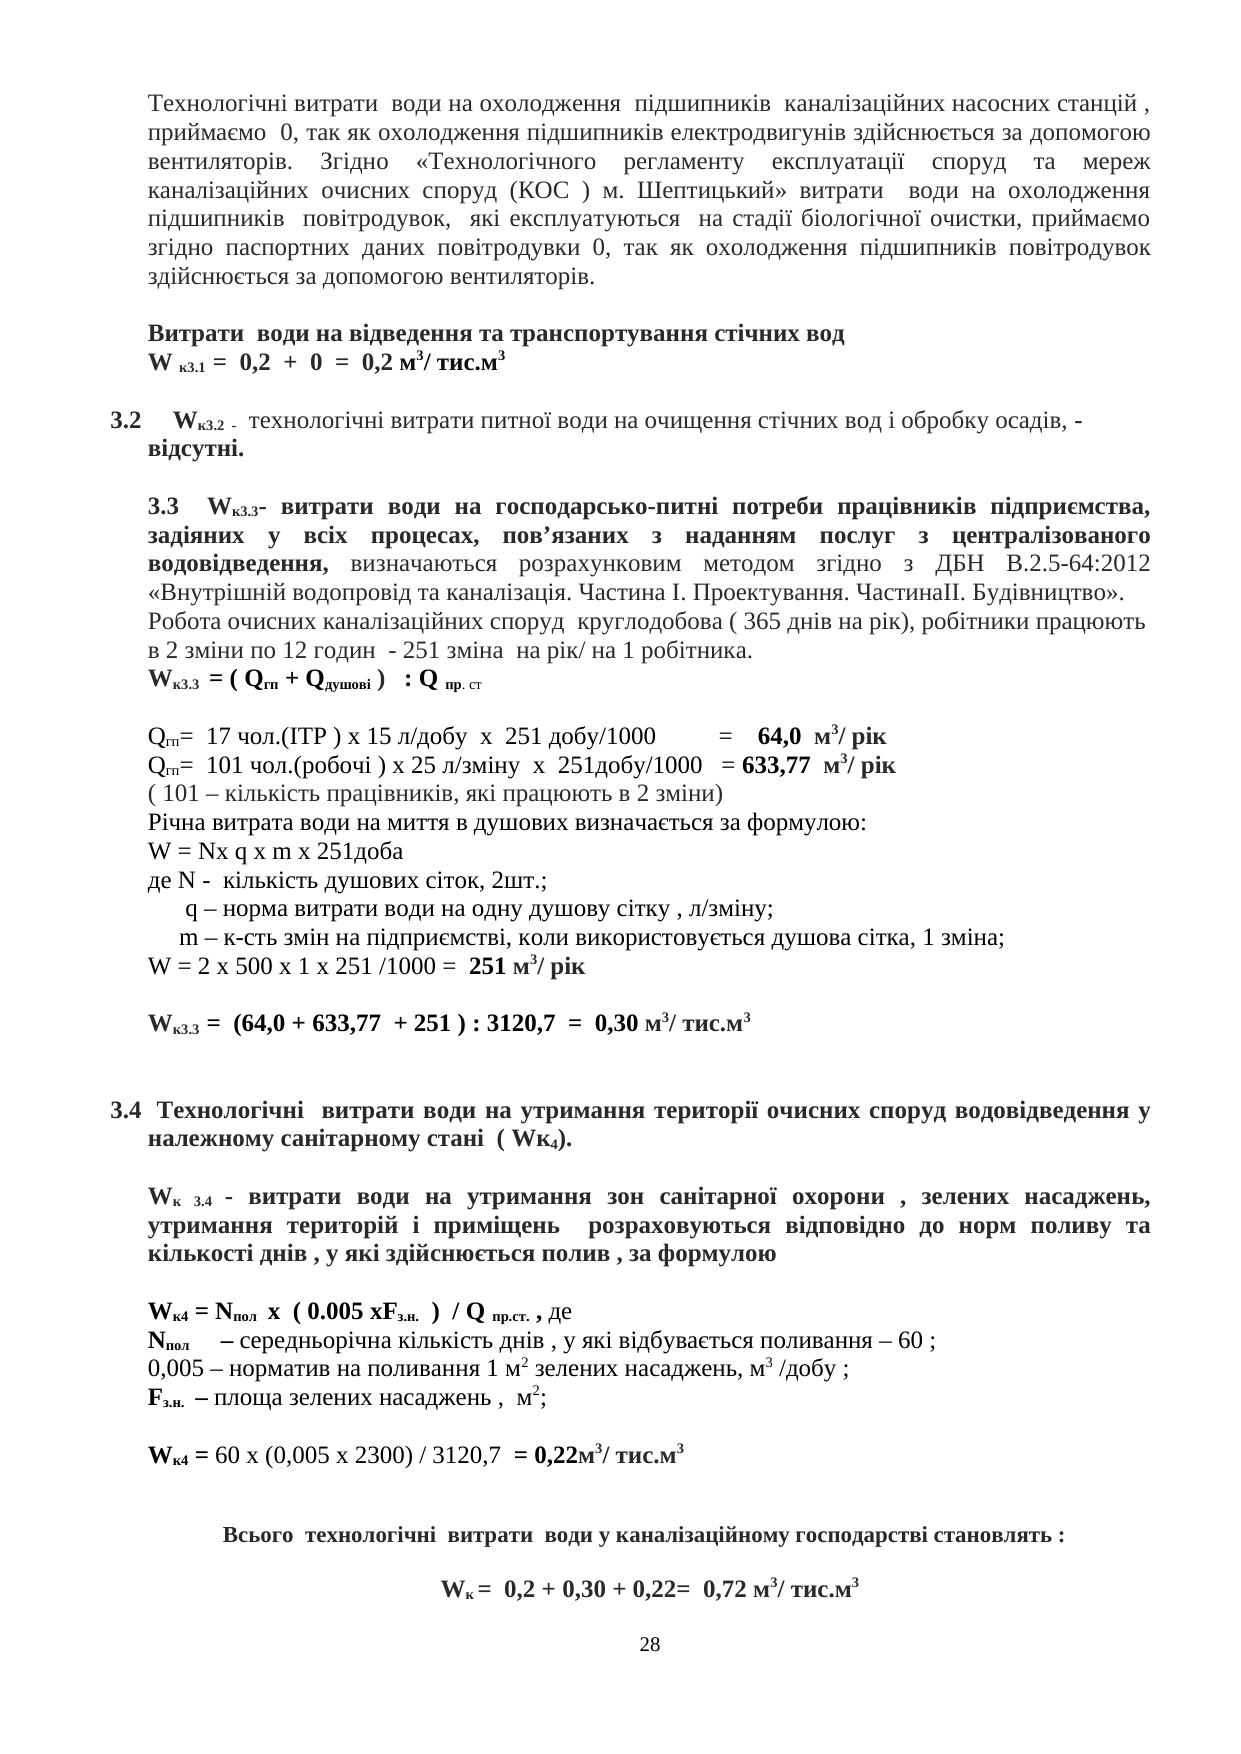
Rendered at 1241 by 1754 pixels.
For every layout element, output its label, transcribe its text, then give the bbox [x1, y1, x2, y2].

text 0,005 – норматив на поливання 1 м2 зелених насаджень, м3 /добу ; [148, 1353, 1152, 1382]
text W = Nх q х m х 251доба [148, 836, 1152, 865]
text Wк4 = Nпол х ( 0.005 хFз.н. ) / Q пр.ст. , де [148, 1296, 1152, 1325]
text ( 101 – кількість працівників, які працюють в 2 зміни) [148, 778, 1152, 807]
text Робота очисних каналізаційних споруд круглодобова ( 365 днів на рік), робітники працюють в 2 зміни по 12 годин - 251 зміна на рік/ на 1 робітника. [148, 606, 1152, 663]
list Wк3.2 - технологічні витрати питної води на очищення стічних вод і обробку осадів, - відсутні. [110, 405, 1152, 462]
text q – норма витрати води на одну душову сітку , л/зміну; [148, 893, 1152, 922]
text Qгп= 101 чол.(робочі ) х 25 л/зміну х 251добу/1000 = 633,77 м3/ рік [148, 750, 1152, 778]
text Wк = 0,2 + 0,30 + 0,22= 0,72 м3/ тис.м3 [148, 1574, 1152, 1603]
list Технологічні витрати води на утримання території очисних споруд водовідведення у належному санітарному стані ( Wк4). [110, 1095, 1152, 1152]
text W к3.1 = 0,2 + 0 = 0,2 м3/ тис.м3 [148, 347, 1152, 376]
text Wк3.3 = (64,0 + 633,77 + 251 ) : 3120,7 = 0,30 м3/ тис.м3 [148, 1008, 1152, 1037]
text Wк3.3 = ( Qгп + Qдушові ) : Q пр. ст [148, 663, 1152, 692]
text Річна витрата води на миття в душових визначається за формулою: [148, 807, 1152, 836]
text Fз.н. – площа зелених насаджень , м2; [148, 1382, 1152, 1411]
text m – к-сть змін на підприємстві, коли використовується душова сітка, 1 зміна; [148, 922, 1152, 951]
text Всього технологічні витрати води у каналізаційному господарстві становлять : [223, 1521, 1152, 1548]
text W = 2 х 500 х 1 х 251 /1000 = 251 м3/ рік [148, 951, 1152, 980]
text Qгп= 17 чол.(ІТР ) х 15 л/добу х 251 добу/1000 = 64,0 м3/ рік [148, 721, 1152, 750]
list 3.3 Wк3.3- витрати води на господарсько-питні потреби працівників підприємства, задіяних у всіх процесах, пов’язаних з наданням послуг з централізованого водовідведення, визначаються розрахунковим методом згідно з ДБН В.2.5-64:2012 «Внутрішній водопровід та каналізація. Частина І. Проектування. ЧастинаІІ. Будівництво». [148, 491, 1152, 606]
text Wк 3.4 - витрати води на утримання зон санітарної охорони , зелених насаджень, утримання територій і приміщень розраховуються відповідно до норм поливу та кількості днів , у які здійснюється полив , за формулою [148, 1181, 1152, 1267]
text Nпол – середньорічна кількість днів , у які відбувається поливання – 60 ; [148, 1325, 1152, 1353]
text Витрати води на відведення та транспортування стічних вод [148, 318, 1152, 347]
text Wк4 = 60 х (0,005 х 2300) / 3120,7 = 0,22м3/ тис.м3 [148, 1440, 1152, 1468]
text Технологічні витрати води на охолодження підшипників каналізаційних насосних станцій , приймаємо 0, так як охолодження підшипників електродвигунів здійснюється за допомогою вентиляторів. Згідно «Технологічного регламенту експлуатації споруд та мереж каналізаційних очисних споруд (КОС ) м. Шептицький» витрати води на охолодження підшипників повітродувок, які експлуатуються на стадії біологічної очистки, приймаємо згідно паспортних даних повітродувки 0, так як охолодження підшипників повітродувок здійснюється за допомогою вентиляторів. [148, 88, 1152, 290]
text де N - кількість душових сіток, 2шт.; [148, 865, 1152, 893]
